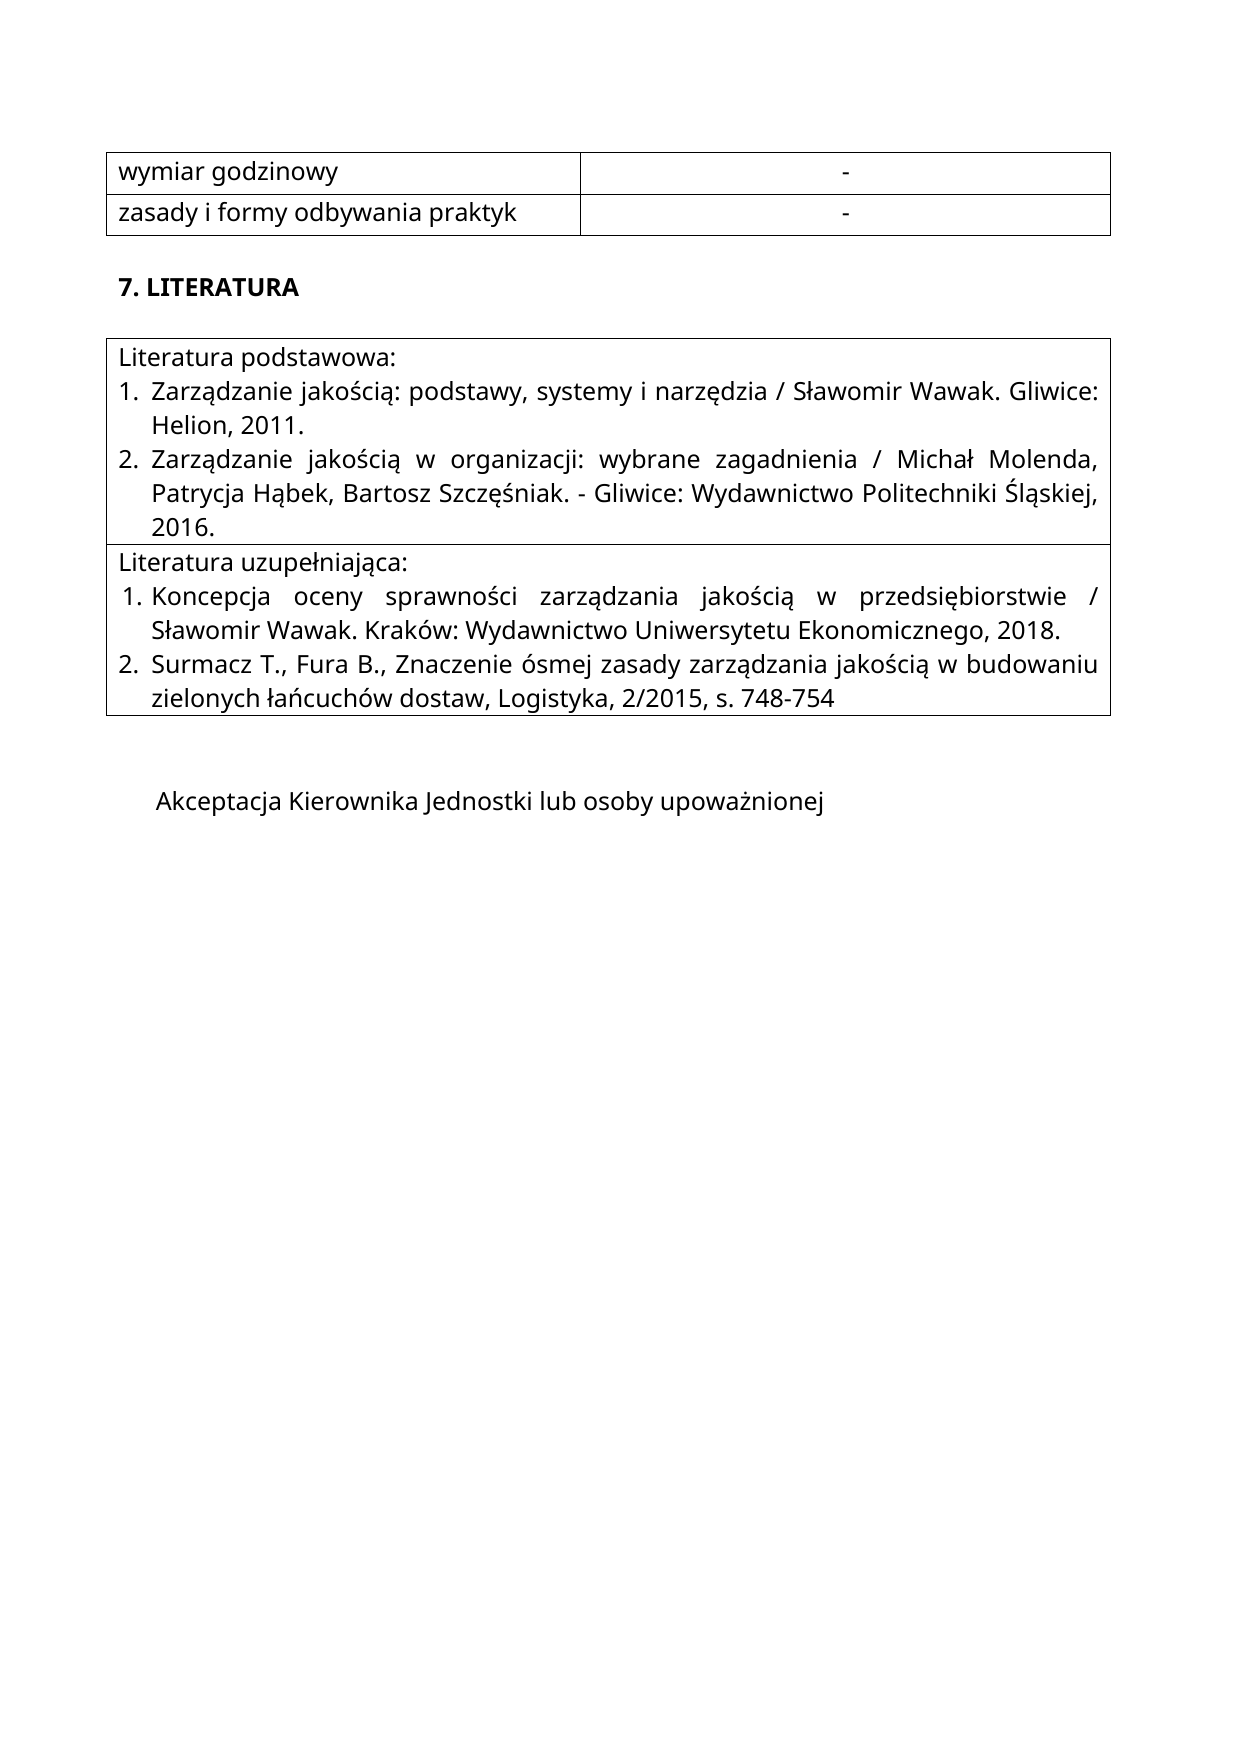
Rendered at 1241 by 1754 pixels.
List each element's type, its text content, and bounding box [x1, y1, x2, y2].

table_cell zasady i formy odbywania praktyk [107, 195, 580, 235]
table_header - [581, 153, 1110, 193]
table_cell - [581, 195, 1110, 235]
text Akceptacja Kierownika Jednostki lub osoby upoważnionej [156, 784, 1122, 818]
table_cell Literatura uzupełniająca: Koncepcja oceny sprawności zarządzania jakością w przedsiębiorstwie / Sławomir Wawak. Kraków: Wydawnictwo Uniwersytetu Ekonomicznego, 2018. Surmacz T., Fura B., Znaczenie ósmej zasady zarządzania jakością w budowaniu zielonych łańcuchów dostaw, Logistyka, 2/2015, s. 748-754 [107, 545, 1110, 715]
table_header wymiar godzinowy [107, 153, 580, 193]
table_header Literatura podstawowa: Zarządzanie jakością: podstawy, systemy i narzędzia / Sławomir Wawak. Gliwice: Helion, 2011. Zarządzanie jakością w organizacji: wybrane zagadnienia / Michał Molenda, Patrycja Hąbek, Bartosz Szczęśniak. - Gliwice: Wydawnictwo Politechniki Śląskiej, 2016. [107, 339, 1110, 543]
text 7. LITERATURA [118, 270, 1122, 304]
